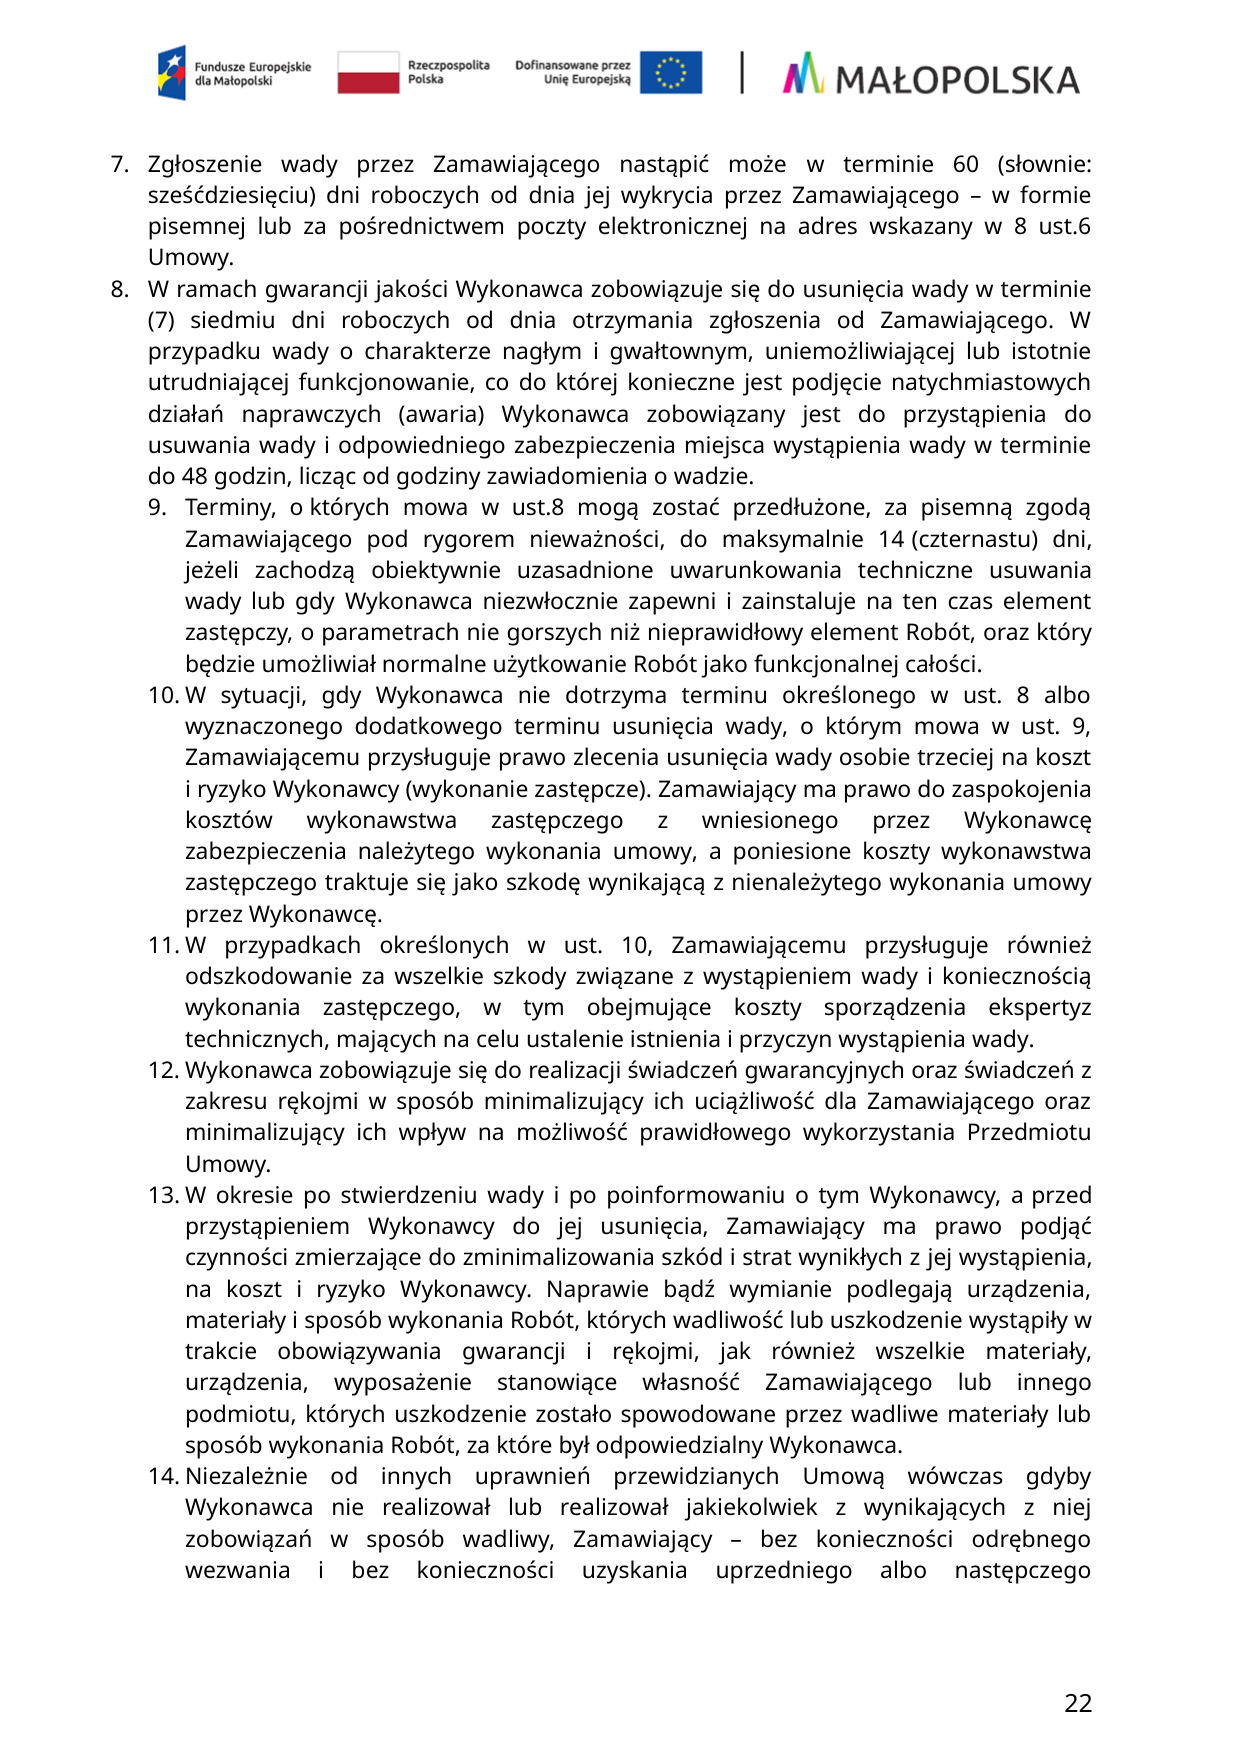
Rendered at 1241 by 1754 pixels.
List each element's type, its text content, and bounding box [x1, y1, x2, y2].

list Terminy, o których mowa w ust.8 mogą zostać przedłużone, za pisemną zgodą Zamawiającego pod rygorem nieważności, do maksymalnie 14 (czternastu) dni, jeżeli zachodzą obiektywnie uzasadnione uwarunkowania techniczne usuwania wady lub gdy Wykonawca niezwłocznie zapewni i zainstaluje na ten czas element zastępczy, o parametrach nie gorszych niż nieprawidłowy element Robót, oraz który będzie umożliwiał normalne użytkowanie Robót jako funkcjonalnej całości. [148, 491, 1093, 679]
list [148, 1460, 1093, 1585]
list W ramach gwarancji jakości Wykonawca zobowiązuje się do usunięcia wady w terminie (7) siedmiu dni roboczych od dnia otrzymania zgłoszenia od Zamawiającego. W przypadku wady o charakterze nagłym i gwałtownym, uniemożliwiającej lub istotnie utrudniającej funkcjonowanie, co do której konieczne jest podjęcie natychmiastowych działań naprawczych (awaria) Wykonawca zobowiązany jest do przystąpienia do usuwania wady i odpowiedniego zabezpieczenia miejsca wystąpienia wady w terminie do 48 godzin, licząc od godziny zawiadomienia o wadzie. [110, 273, 1093, 491]
list W sytuacji, gdy Wykonawca nie dotrzyma terminu określonego w ust. 8 albo wyznaczonego dodatkowego terminu usunięcia wady, o którym mowa w ust. 9, Zamawiającemu przysługuje prawo zlecenia usunięcia wady osobie trzeciej na koszt i ryzyko Wykonawcy (wykonanie zastępcze). Zamawiający ma prawo do zaspokojenia kosztów wykonawstwa zastępczego z wniesionego przez Wykonawcę zabezpieczenia należytego wykonania umowy, a poniesione koszty wykonawstwa zastępczego traktuje się jako szkodę wynikającą z nienależytego wykonania umowy przez Wykonawcę. [148, 679, 1093, 929]
list Wykonawca zobowiązuje się do realizacji świadczeń gwarancyjnych oraz świadczeń z zakresu rękojmi w sposób minimalizujący ich uciążliwość dla Zamawiającego oraz minimalizujący ich wpływ na możliwość prawidłowego wykorzystania Przedmiotu Umowy. [148, 1054, 1093, 1179]
list Zgłoszenie wady przez Zamawiającego nastąpić może w terminie 60 (słownie: sześćdziesięciu) dni roboczych od dnia jej wykrycia przez Zamawiającego – w formie pisemnej lub za pośrednictwem poczty elektronicznej na adres wskazany w 8 ust.6 Umowy. [110, 148, 1093, 273]
picture [147, 34, 1093, 111]
list W przypadkach określonych w ust. 10, Zamawiającemu przysługuje również odszkodowanie za wszelkie szkody związane z wystąpieniem wady i koniecznością wykonania zastępczego, w tym obejmujące koszty sporządzenia ekspertyz technicznych, mających na celu ustalenie istnienia i przyczyn wystąpienia wady. [148, 929, 1093, 1054]
list W okresie po stwierdzeniu wady i po poinformowaniu o tym Wykonawcy, a przed przystąpieniem Wykonawcy do jej usunięcia, Zamawiający ma prawo podjąć czynności zmierzające do zminimalizowania szkód i strat wynikłych z jej wystąpienia, na koszt i ryzyko Wykonawcy. Naprawie bądź wymianie podlegają urządzenia, materiały i sposób wykonania Robót, których wadliwość lub uszkodzenie wystąpiły w trakcie obowiązywania gwarancji i rękojmi, jak również wszelkie materiały, urządzenia, wyposażenie stanowiące własność Zamawiającego lub innego podmiotu, których uszkodzenie zostało spowodowane przez wadliwe materiały lub sposób wykonania Robót, za które był odpowiedzialny Wykonawca. [148, 1179, 1093, 1460]
